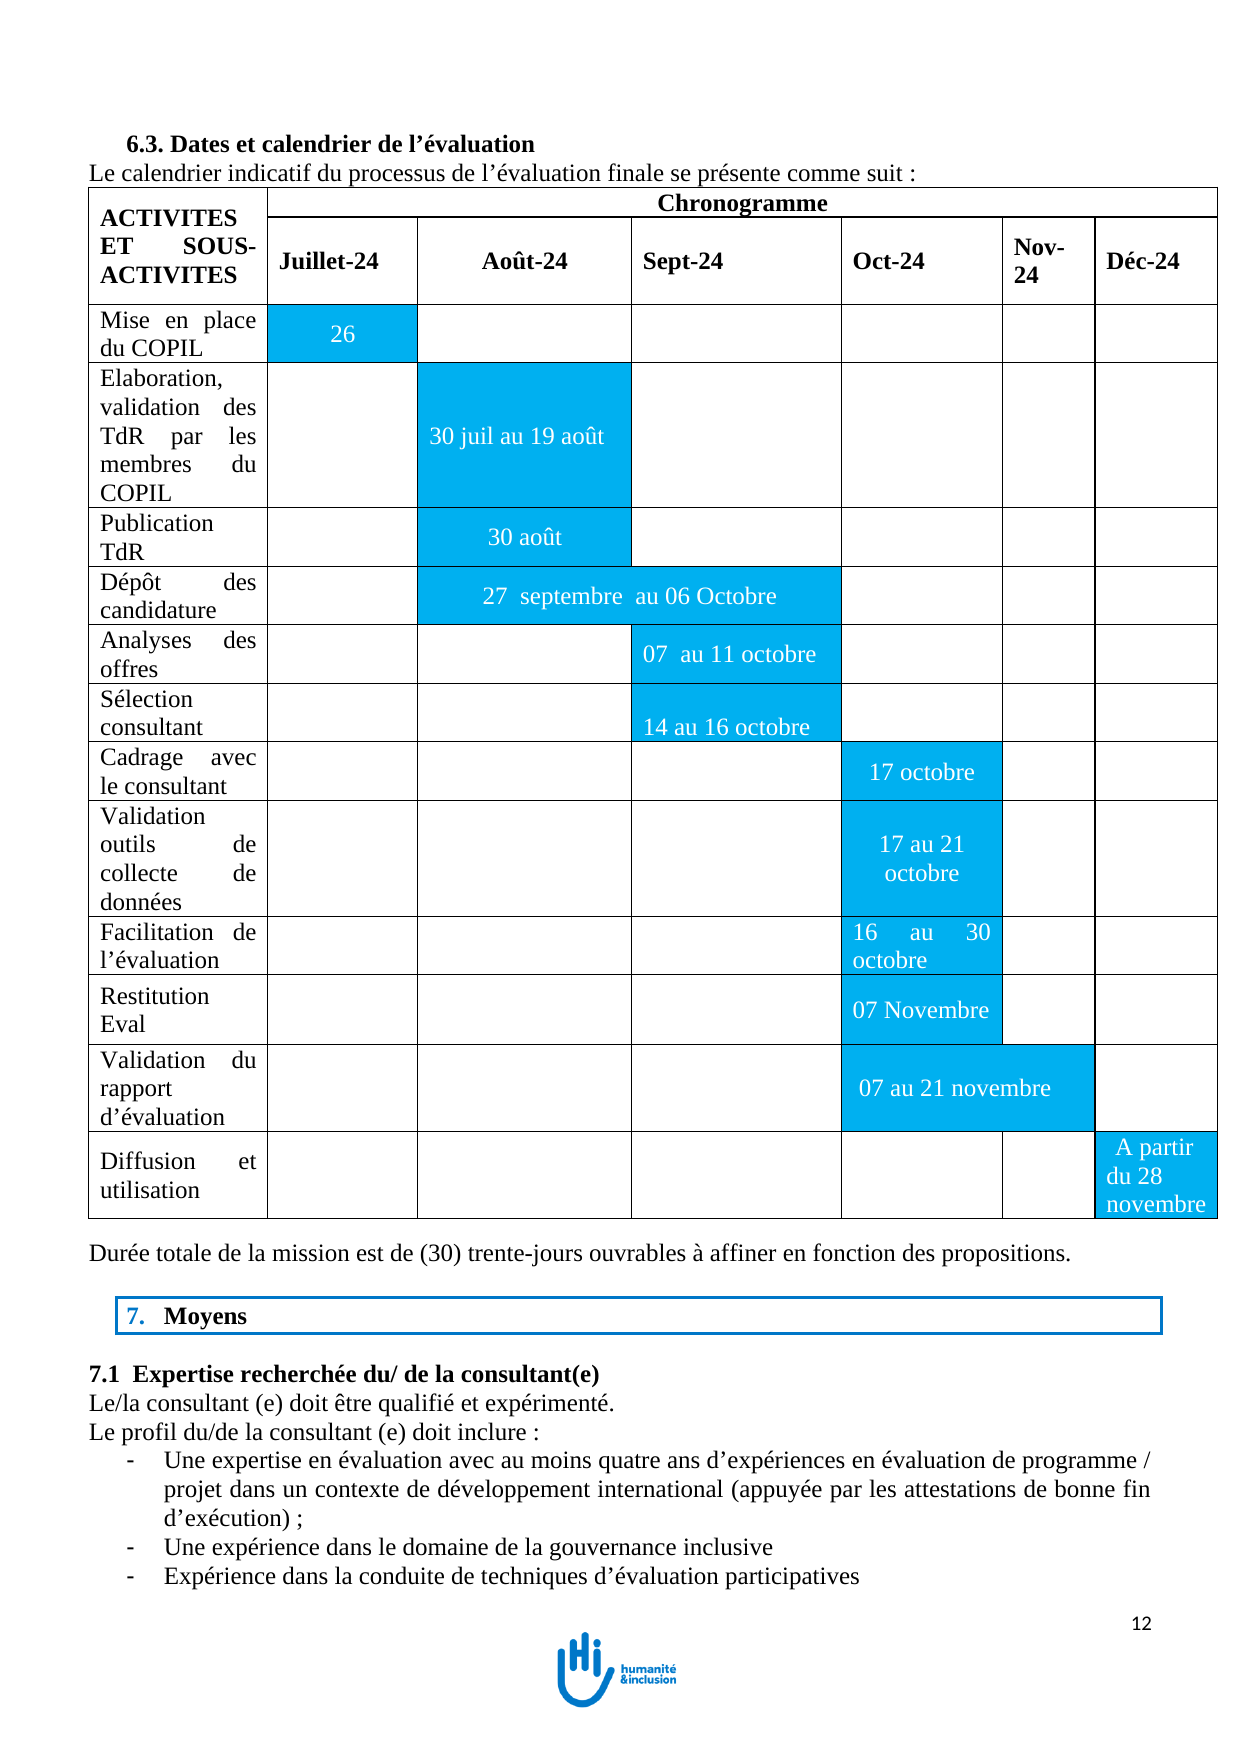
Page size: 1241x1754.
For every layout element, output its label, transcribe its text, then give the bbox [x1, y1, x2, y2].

table_cell [1096, 625, 1217, 683]
table_cell Restitution Eval [89, 975, 267, 1044]
table_cell [1003, 742, 1094, 800]
table_cell [1003, 567, 1094, 624]
table_cell [632, 917, 841, 974]
text Durée totale de la mission est de (30) trente-jours ouvrables à affiner en fonction des propositions. [89, 1238, 1152, 1267]
table_cell [1096, 567, 1217, 624]
table_cell 30 juil au 19 août [418, 363, 631, 507]
picture [549, 1627, 681, 1712]
table_cell 14 au 16 octobre [632, 684, 841, 741]
table_cell [1096, 363, 1217, 507]
table_header ACTIVITES ET SOUS-ACTIVITES [89, 188, 267, 304]
table_cell [1096, 508, 1217, 566]
table_cell Publication TdR [89, 508, 267, 566]
table_cell Nov-24 [1003, 218, 1094, 304]
table_cell [842, 508, 1002, 566]
list Expérience dans la conduite de techniques d’évaluation participatives [126, 1561, 1152, 1589]
list Expertise recherchée du/ de la consultant(e) [89, 1359, 1152, 1388]
table_cell [1096, 801, 1217, 916]
table_cell 26 [268, 305, 417, 362]
table_cell [842, 363, 1002, 507]
table_cell [418, 975, 631, 1044]
table_cell [1003, 625, 1094, 683]
table_cell [1003, 508, 1094, 566]
table_cell [632, 801, 841, 916]
table_cell Sélection consultant [89, 684, 267, 741]
table_cell 07 au 11 octobre [632, 625, 841, 683]
table_header Chronogramme [268, 188, 1217, 216]
table_cell 27 septembre au 06 Octobre [418, 567, 841, 624]
table_cell A partir du 28 novembre [1096, 1132, 1217, 1218]
table_cell [1003, 801, 1094, 916]
table_cell [842, 1132, 1002, 1218]
table_cell Elaboration, validation des TdR par les membres du COPIL [89, 363, 267, 507]
table_cell Analyses des offres [89, 625, 267, 683]
table_cell Validation outils de collecte de données [89, 801, 267, 916]
table_cell Diffusion et utilisation [89, 1132, 267, 1218]
table_cell 07 au 21 novembre [842, 1045, 1094, 1131]
table_cell [632, 1045, 841, 1131]
text Le/la consultant (e) doit être qualifié et expérimenté. [89, 1388, 1152, 1417]
text 6.3. Dates et calendrier de l’évaluation [126, 129, 1152, 158]
table_cell 07 Novembre [842, 975, 1002, 1044]
table_cell [418, 801, 631, 916]
table_cell [632, 742, 841, 800]
table_cell Mise en place du COPIL [89, 305, 267, 362]
table_cell [1096, 1045, 1217, 1131]
table_cell [842, 567, 1002, 624]
table_cell [268, 1132, 417, 1218]
table_cell [842, 305, 1002, 362]
table_cell Validation du rapport d’évaluation [89, 1045, 267, 1131]
table_cell [632, 508, 841, 566]
table_cell [268, 1045, 417, 1131]
text Le calendrier indicatif du processus de l’évaluation finale se présente comme suit : [89, 158, 1152, 187]
table_cell [268, 625, 417, 683]
table_cell [268, 917, 417, 974]
table_cell [418, 1045, 631, 1131]
table_cell [418, 1132, 631, 1218]
table_cell 17 au 21 octobre [842, 801, 1002, 916]
table_cell Cadrage avec le consultant [89, 742, 267, 800]
list Une expertise en évaluation avec au moins quatre ans d’expériences en évaluation de programme / projet dans un contexte de développement international (appuyée par les attestations de bonne fin d’exécution) ; [126, 1446, 1152, 1532]
table_cell [268, 567, 417, 624]
table_cell [268, 363, 417, 507]
table_cell [268, 742, 417, 800]
table_cell [1003, 975, 1094, 1044]
table_cell Oct-24 [842, 218, 1002, 304]
table_cell 16 au 30 octobre [842, 917, 1002, 974]
table_cell [268, 508, 417, 566]
table_cell 17 octobre [842, 742, 1002, 800]
table_cell Sept-24 [632, 218, 841, 304]
table_cell [418, 625, 631, 683]
table_cell [1003, 917, 1094, 974]
table_cell [632, 1132, 841, 1218]
table_cell Juillet-24 [268, 218, 417, 304]
table_cell [1096, 684, 1217, 741]
table_cell Déc-24 [1096, 218, 1217, 304]
table_cell [632, 305, 841, 362]
table_cell [1003, 305, 1094, 362]
table_cell [268, 684, 417, 741]
list Moyens [118, 1299, 1160, 1332]
table_cell [268, 801, 417, 916]
text Le profil du/de la consultant (e) doit inclure : [89, 1417, 1152, 1446]
table_cell [268, 975, 417, 1044]
table_cell [418, 305, 631, 362]
table_cell [1003, 1132, 1094, 1218]
table_cell [842, 684, 1002, 741]
table_cell [1096, 742, 1217, 800]
table_cell 30 août [418, 508, 631, 566]
table_cell [632, 975, 841, 1044]
list Une expérience dans le domaine de la gouvernance inclusive [126, 1532, 1152, 1561]
table_cell [418, 917, 631, 974]
table_cell [418, 684, 631, 741]
table_cell [1096, 975, 1217, 1044]
table_cell [1096, 917, 1217, 974]
table_cell [1003, 684, 1094, 741]
table_cell [632, 363, 841, 507]
table_cell Août-24 [418, 218, 631, 304]
table_cell Dépôt des candidature [89, 567, 267, 624]
table_cell [1003, 363, 1094, 507]
table_cell [842, 625, 1002, 683]
table_cell [1096, 305, 1217, 362]
table_cell Facilitation de l’évaluation [89, 917, 267, 974]
table_cell [418, 742, 631, 800]
